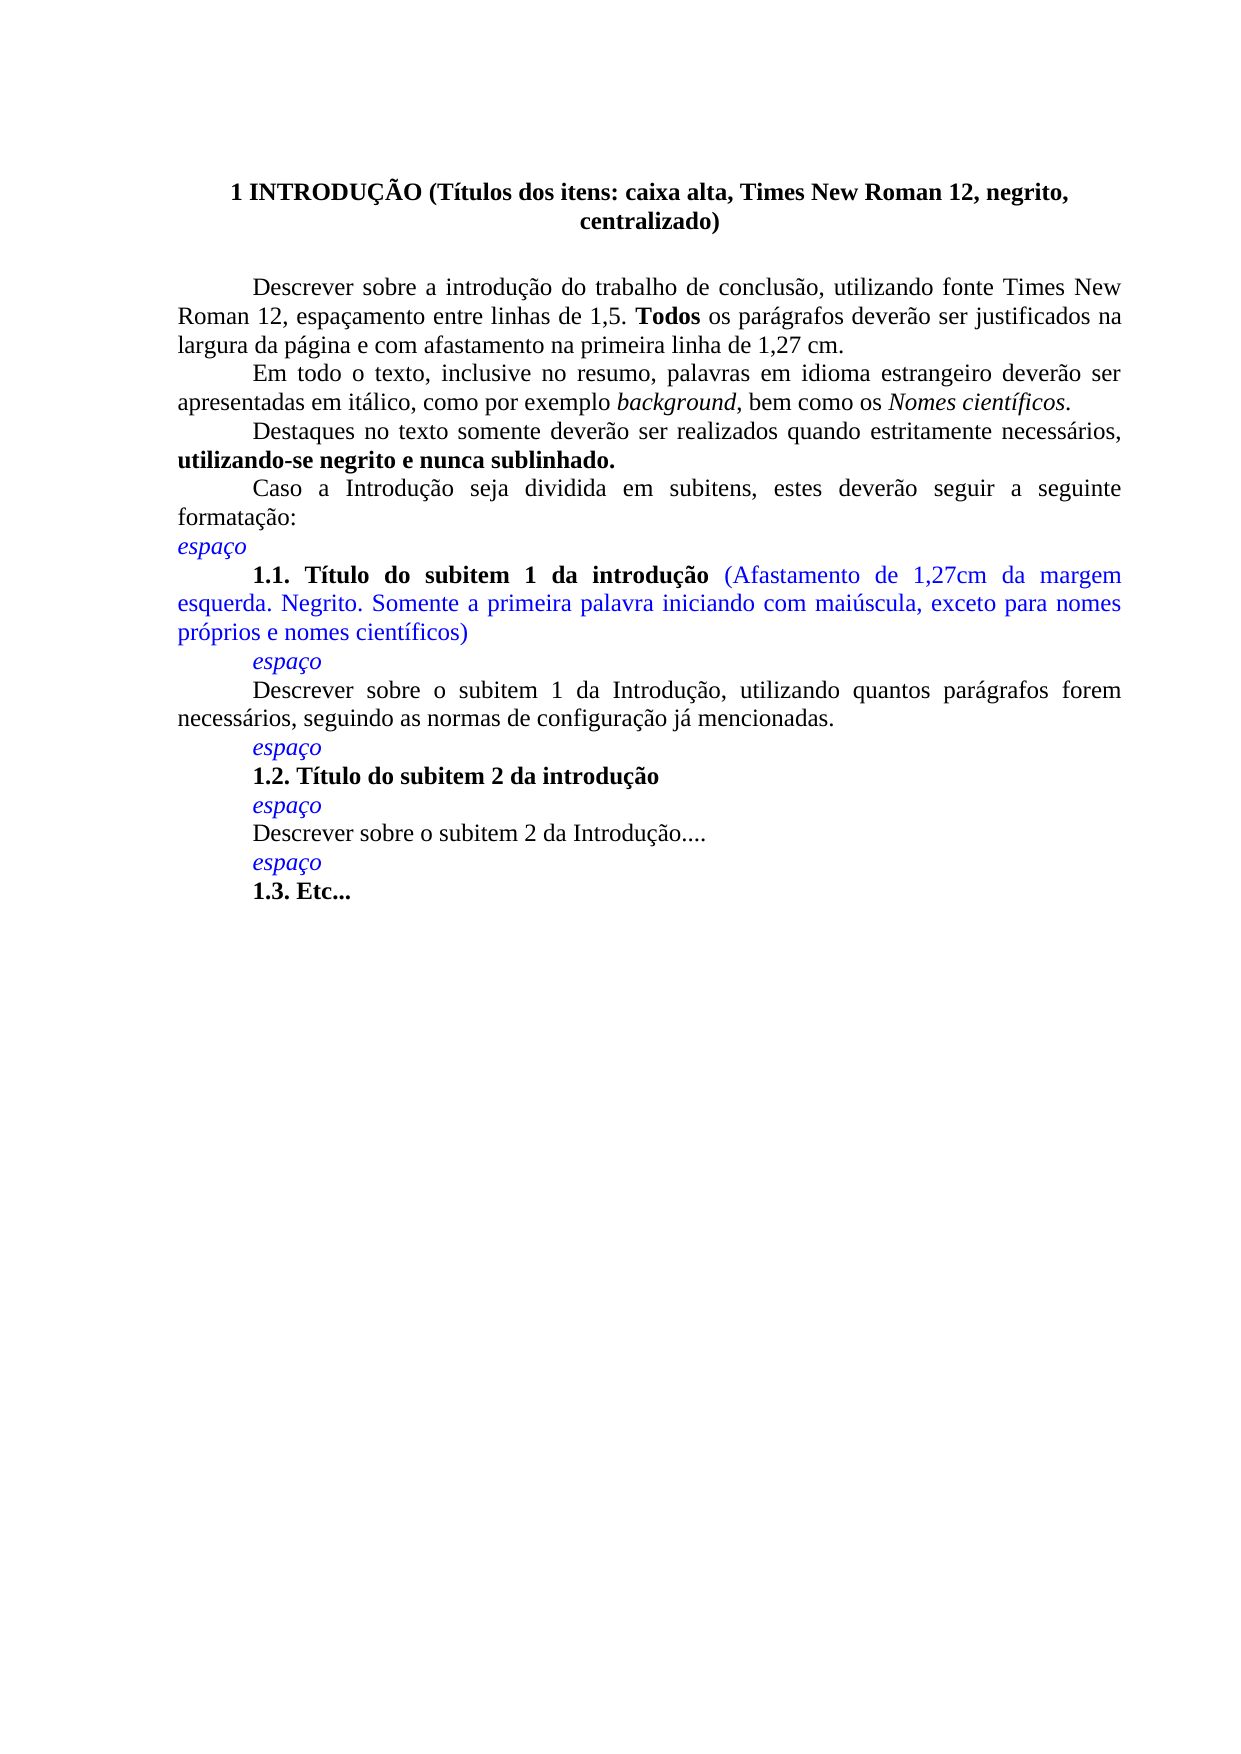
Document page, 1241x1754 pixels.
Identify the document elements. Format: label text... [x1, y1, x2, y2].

text espaço [177, 531, 1122, 560]
text 1.1. Título do subitem 1 da introdução (Afastamento de 1,27cm da margem esquerda. Negrito. Somente a primeira palavra iniciando com maiúscula, exceto para nomes próprios e nomes científicos) [177, 560, 1122, 646]
text espaço [177, 790, 1122, 818]
text Destaques no texto somente deverão ser realizados quando estritamente necessários, utilizando-se negrito e nunca sublinhado. [177, 416, 1122, 473]
text Descrever sobre o subitem 2 da Introdução.... [177, 818, 1122, 847]
text 1.3. Etc... [177, 876, 1122, 905]
text Descrever sobre a introdução do trabalho de conclusão, utilizando fonte Times New Roman 12, espaçamento entre linhas de 1,5. Todos os parágrafos deverão ser justificados na largura da página e com afastamento na primeira linha de 1,27 cm. [177, 272, 1122, 358]
text Descrever sobre o subitem 1 da Introdução, utilizando quantos parágrafos forem necessários, seguindo as normas de configuração já mencionadas. [177, 675, 1122, 732]
text espaço [177, 646, 1122, 675]
text 1 INTRODUÇÃO (Títulos dos itens: caixa alta, Times New Roman 12, negrito, centralizado) [177, 177, 1122, 235]
text espaço [177, 847, 1122, 876]
text 1.2. Título do subitem 2 da introdução [177, 761, 1122, 790]
text Em todo o texto, inclusive no resumo, palavras em idioma estrangeiro deverão ser apresentadas em itálico, como por exemplo background, bem como os Nomes científicos. [177, 358, 1122, 416]
text espaço [177, 732, 1122, 761]
text Caso a Introdução seja dividida em subitens, estes deverão seguir a seguinte formatação: [177, 473, 1122, 531]
